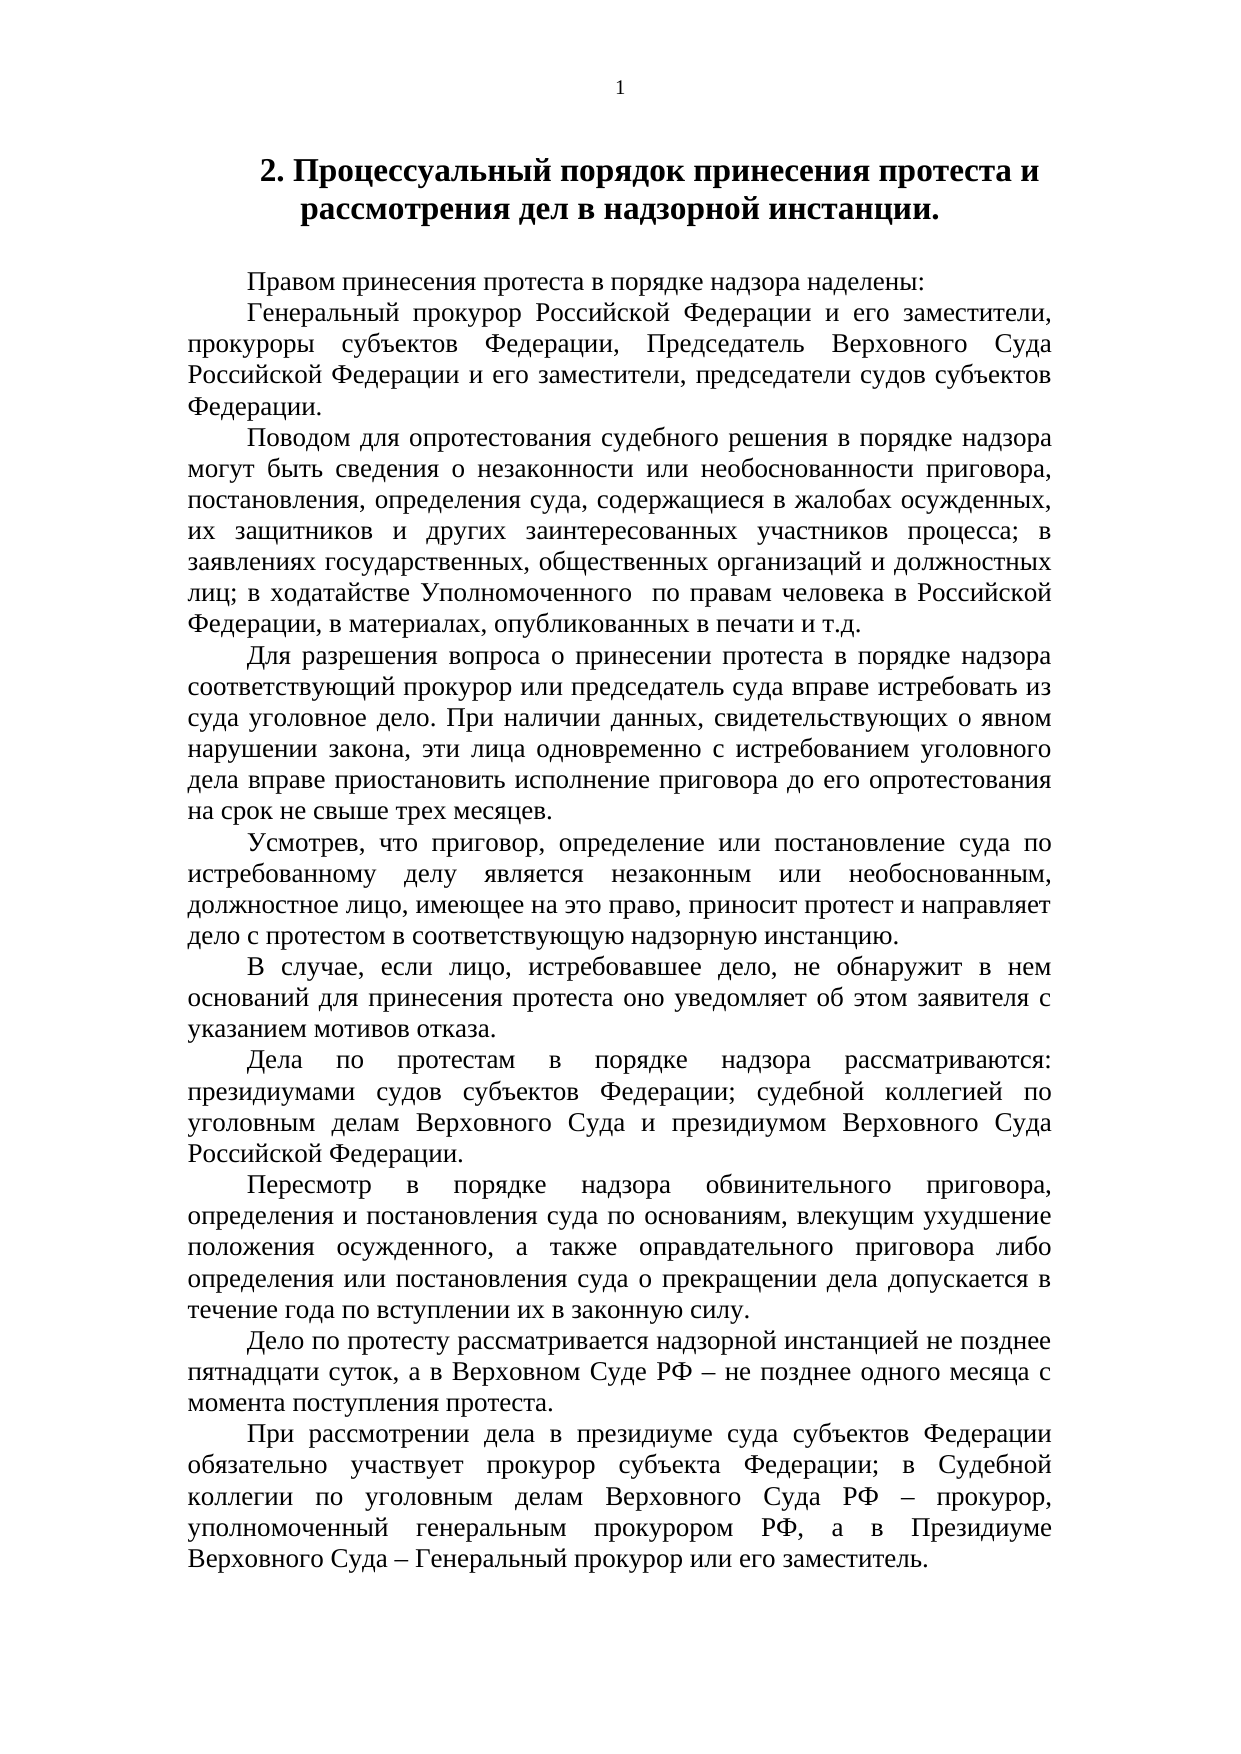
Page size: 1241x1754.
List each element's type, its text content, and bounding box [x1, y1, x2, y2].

text Дело по протесту рассматривается надзорной инстанцией не позднее пятнадцати суток, а в Верховном Суде РФ – не позднее одного месяца с момента поступления протеста. [187, 1324, 1053, 1417]
text Генеральный прокурор Российской Федерации и его заместители, прокуроры субъектов Федерации, Председатель Верховного Суда Российской Федерации и его заместители, председатели судов субъектов Федерации. [187, 296, 1053, 421]
text Для разрешения вопроса о принесении протеста в порядке надзора соответствующий прокурор или председатель суда вправе истребовать из суда уголовное дело. При наличии данных, свидетельствующих о явном нарушении закона, эти лица одновременно с истребованием уголовного дела вправе приостановить исполнение приговора до его опротестования на срок не свыше трех месяцев. [187, 639, 1053, 826]
text 2. Процессуальный порядок принесения протеста и рассмотрения дел в надзорной инстанции. [187, 150, 1053, 227]
text Правом принесения протеста в порядке надзора наделены: [187, 265, 1053, 296]
text Поводом для опротестования судебного решения в порядке надзора могут быть сведения о незаконности или необоснованности приговора, постановления, определения суда, содержащиеся в жалобах осужденных, их защитников и других заинтересованных участников процесса; в заявлениях государственных, общественных организаций и должностных лиц; в ходатайстве Уполномоченного по правам человека в Российской Федерации, в материалах, опубликованных в печати и т.д. [187, 421, 1053, 639]
text Пересмотр в порядке надзора обвинительного приговора, определения и постановления суда по основаниям, влекущим ухудшение положения осужденного, а также оправдательного приговора либо определения или постановления суда о прекращении дела допускается в течение года по вступлении их в законную силу. [187, 1168, 1053, 1324]
text Дела по протестам в порядке надзора рассматриваются: президиумами судов субъектов Федерации; судебной коллегией по уголовным делам Верховного Суда и президиумом Верховного Суда Российской Федерации. [187, 1044, 1053, 1168]
text В случае, если лицо, истребовавшее дело, не обнаружит в нем оснований для принесения протеста оно уведомляет об этом заявителя с указанием мотивов отказа. [187, 950, 1053, 1044]
text Усмотрев, что приговор, определение или постановление суда по истребованному делу является незаконным или необоснованным, должностное лицо, имеющее на это право, приносит протест и направляет дело с протестом в соответствующую надзорную инстанцию. [187, 826, 1053, 950]
text При рассмотрении дела в президиуме суда субъектов Федерации обязательно участвует прокурор субъекта Федерации; в Судебной коллегии по уголовным делам Верховного Суда РФ – прокурор, уполномоченный генеральным прокурором РФ, а в Президиуме Верховного Суда – Генеральный прокурор или его заместитель. [187, 1417, 1053, 1573]
